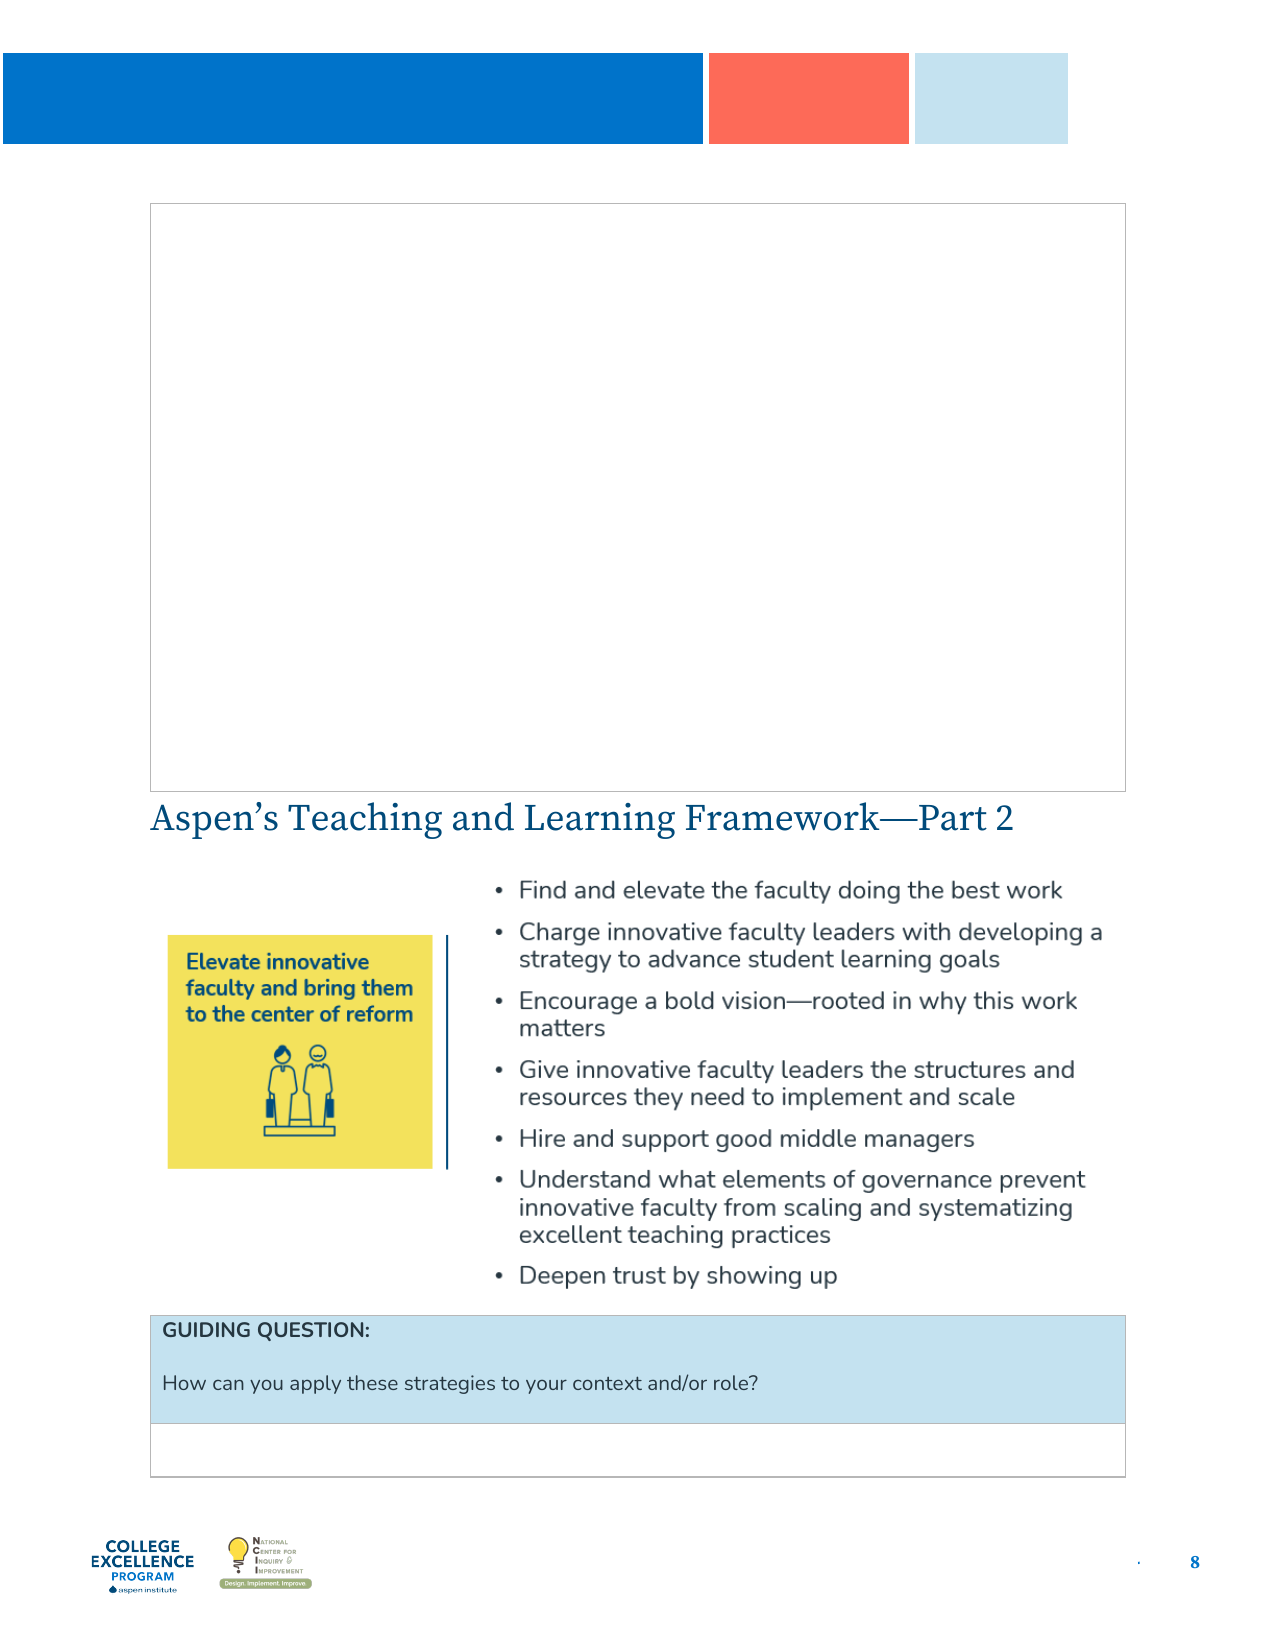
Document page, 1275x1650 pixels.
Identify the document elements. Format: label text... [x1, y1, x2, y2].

table_cell [151, 1424, 1125, 1476]
subtitle Aspen’s Teaching and Learning Framework—Part 2 [150, 792, 1125, 843]
table_header GUIDING QUESTION: How can you apply these strategies to your context and/or role? [151, 1316, 1125, 1423]
picture [150, 864, 1105, 1291]
picture [217, 1534, 314, 1591]
picture [91, 1540, 194, 1595]
